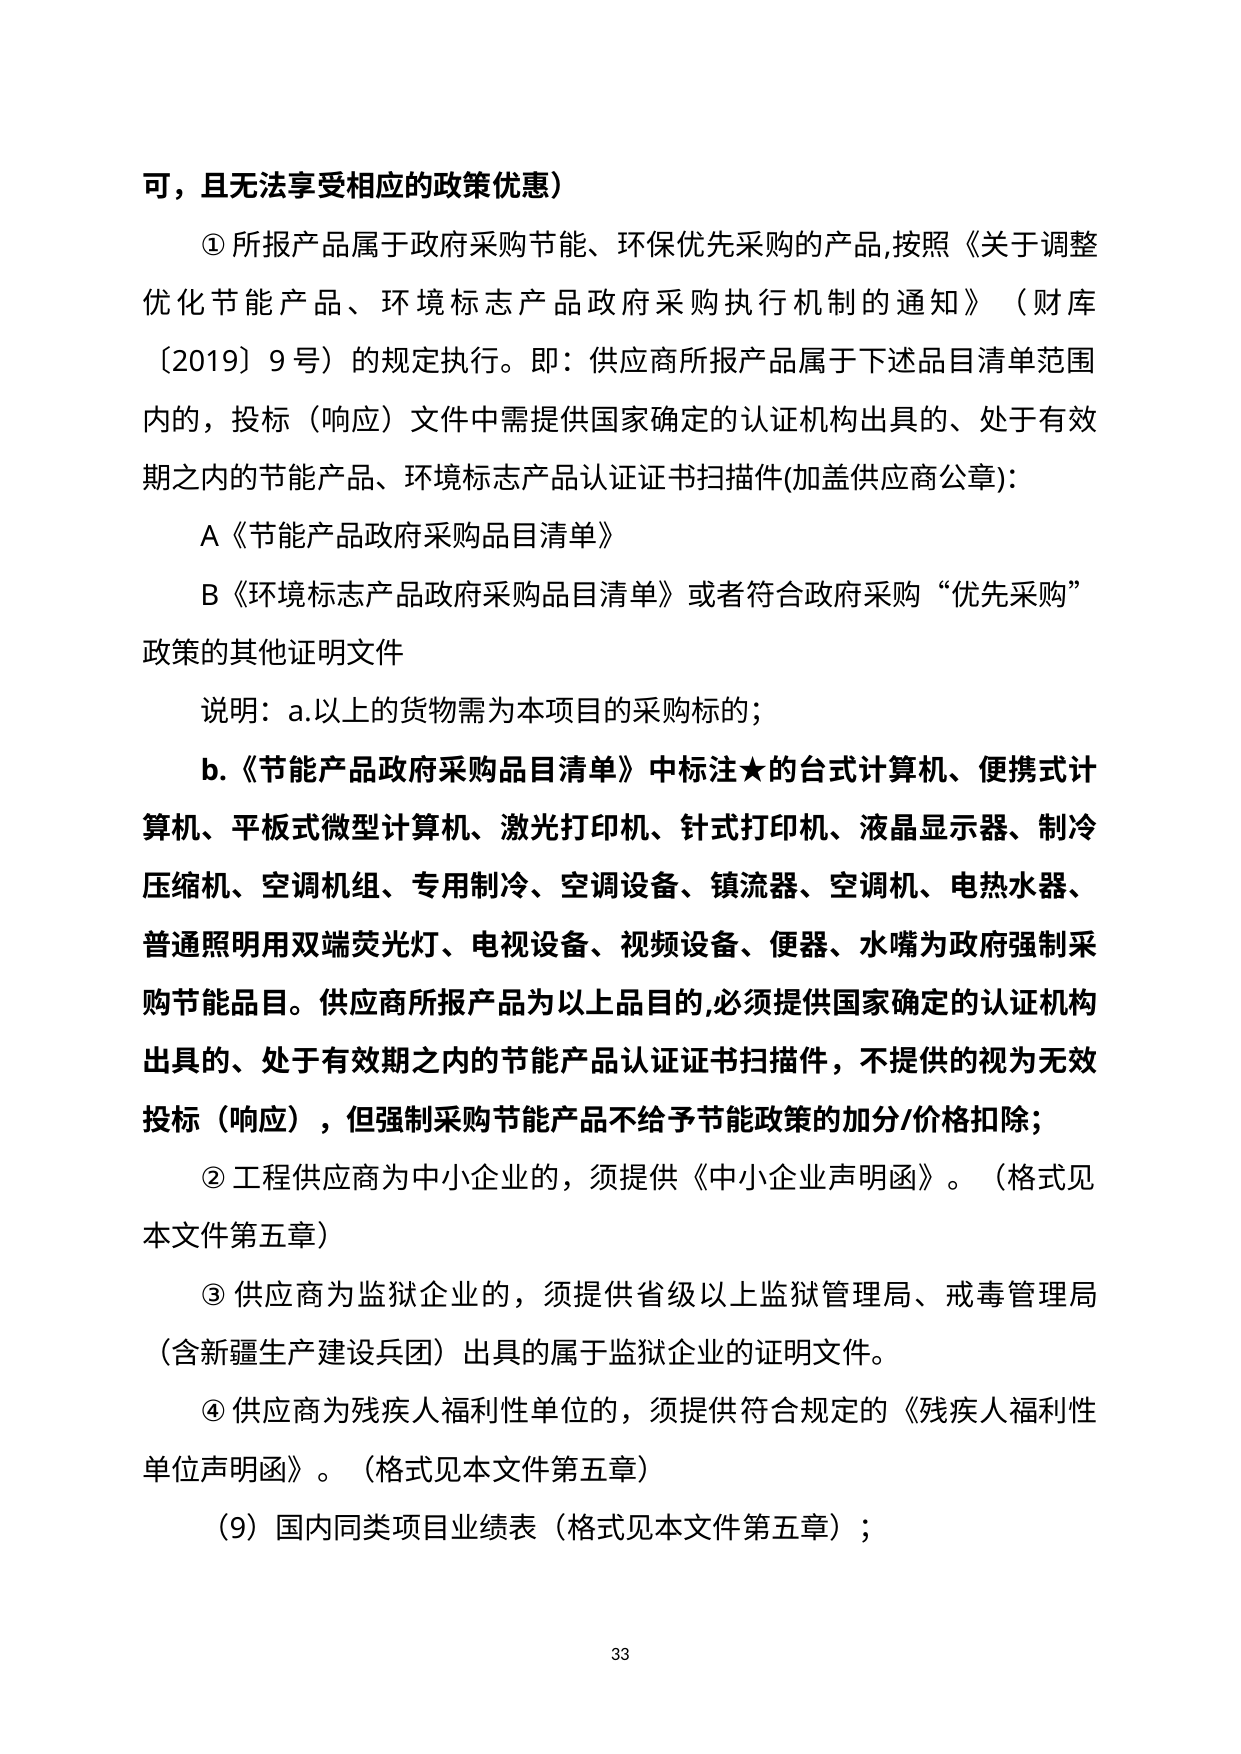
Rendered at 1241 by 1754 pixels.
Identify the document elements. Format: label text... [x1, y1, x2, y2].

text b.《节能产品政府采购品目清单》中标注★的台式计算机、便携式计算机、平板式微型计算机、激光打印机、针式打印机、液晶显示器、制冷压缩机、空调机组、专用制冷、空调设备、镇流器、空调机、电热水器、普通照明用双端荧光灯、电视设备、视频设备、便器、水嘴为政府强制采购节能品目。供应商所报产品为以上品目的,必须提供国家确定的认证机构出具的、处于有效期之内的节能产品认证证书扫描件，不提供的视为无效投标（响应），但强制采购节能产品不给予节能政策的加分/价格扣除； [142, 733, 1098, 1142]
text B《环境标志产品政府采购品目清单》或者符合政府采购“优先采购”政策的其他证明文件 [142, 558, 1098, 675]
text （9）国内同类项目业绩表（格式见本文件第五章）； [142, 1492, 1098, 1550]
text 说明：a.以上的货物需为本项目的采购标的； [142, 675, 1098, 733]
text ③供应商为监狱企业的，须提供省级以上监狱管理局、戒毒管理局（含新疆生产建设兵团）出具的属于监狱企业的证明文件。 [142, 1258, 1098, 1375]
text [142, 150, 1098, 208]
text ①所报产品属于政府采购节能、环保优先采购的产品,按照《关于调整优化节能产品、环境标志产品政府采购执行机制的通知》（财库〔2019〕9号）的规定执行。即：供应商所报产品属于下述品目清单范围内的，投标（响应）文件中需提供国家确定的认证机构出具的、处于有效期之内的节能产品、环境标志产品认证证书扫描件(加盖供应商公章)： [142, 208, 1098, 500]
text A《节能产品政府采购品目清单》 [142, 500, 1098, 558]
text ②工程供应商为中小企业的，须提供《中小企业声明函》。（格式见本文件第五章） [142, 1142, 1098, 1258]
text ④供应商为残疾人福利性单位的，须提供符合规定的《残疾人福利性单位声明函》。（格式见本文件第五章） [142, 1375, 1098, 1492]
